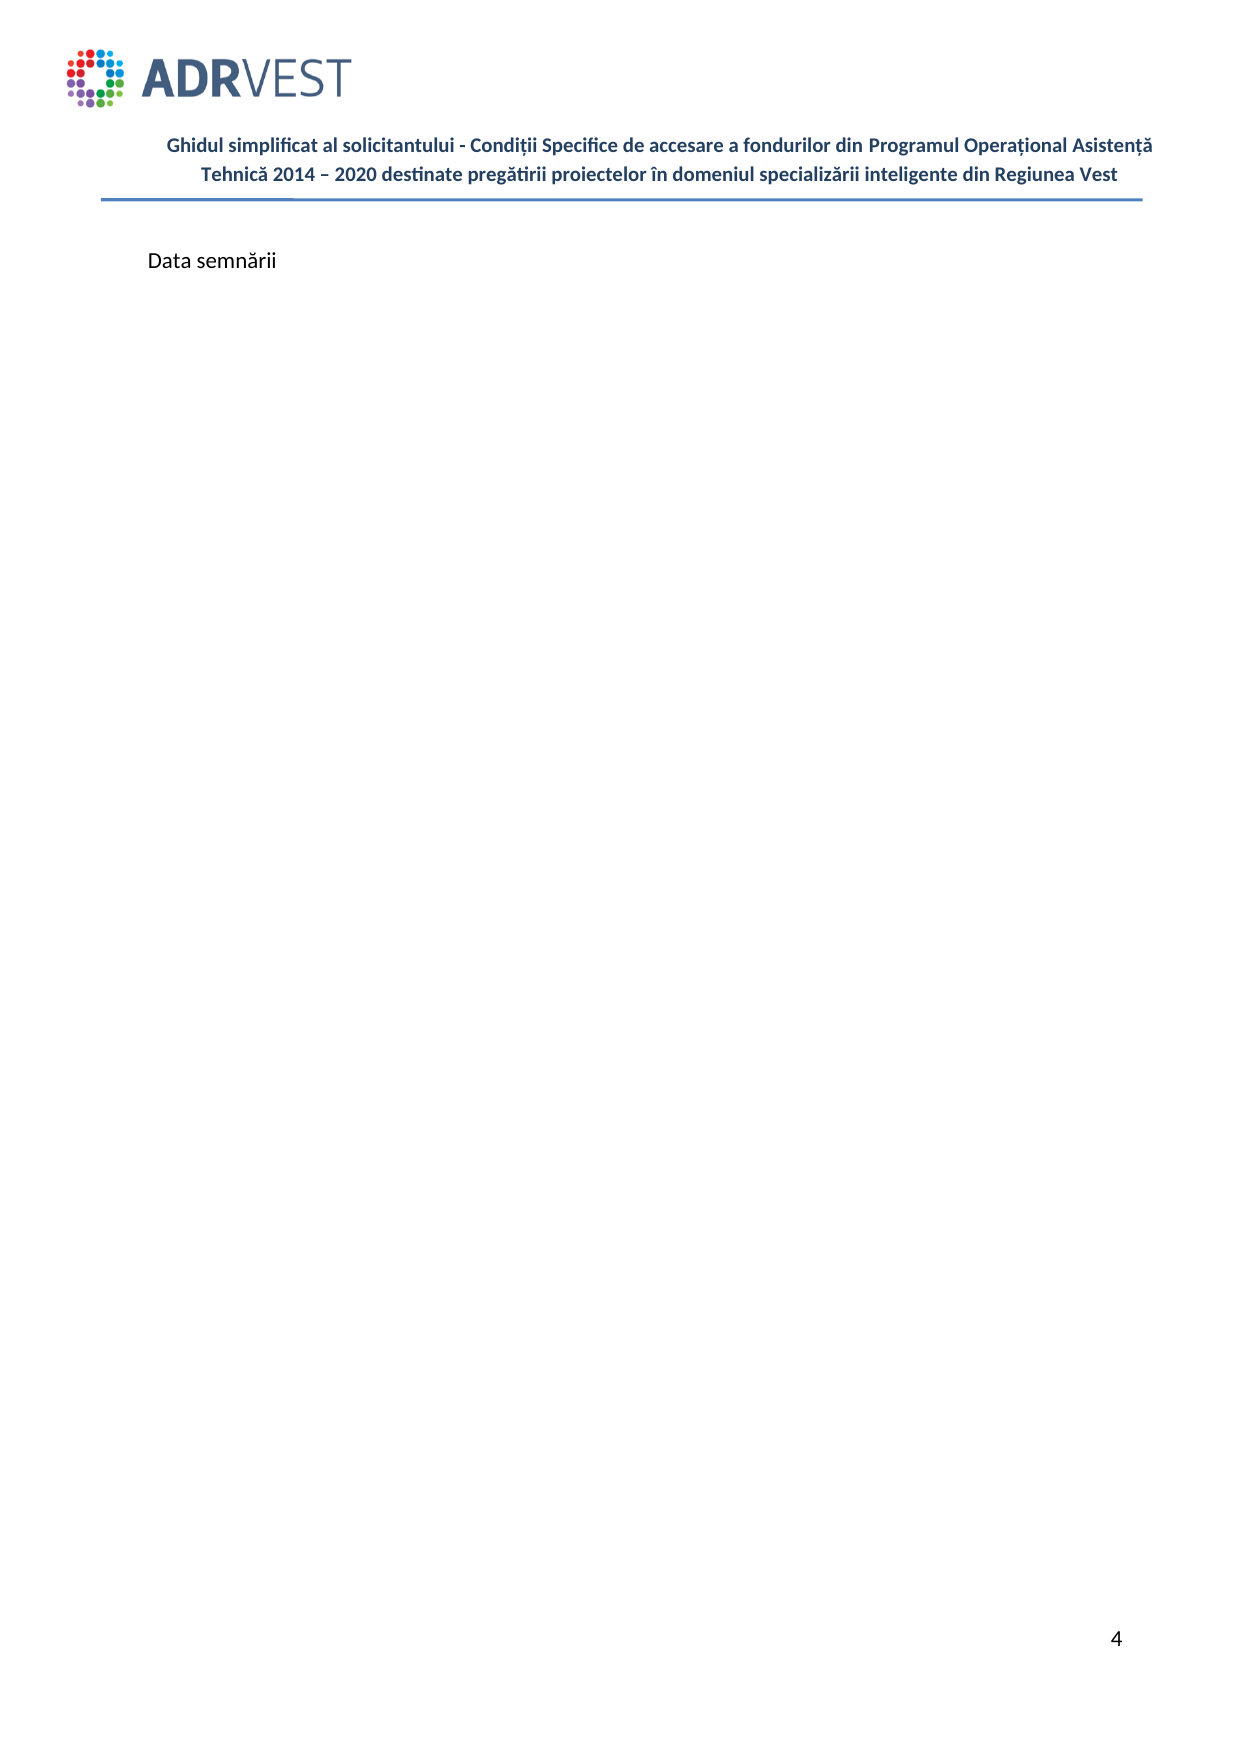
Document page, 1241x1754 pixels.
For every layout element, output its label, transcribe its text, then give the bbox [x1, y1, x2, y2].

text Data semnării [148, 246, 1122, 274]
picture [48, 32, 365, 124]
